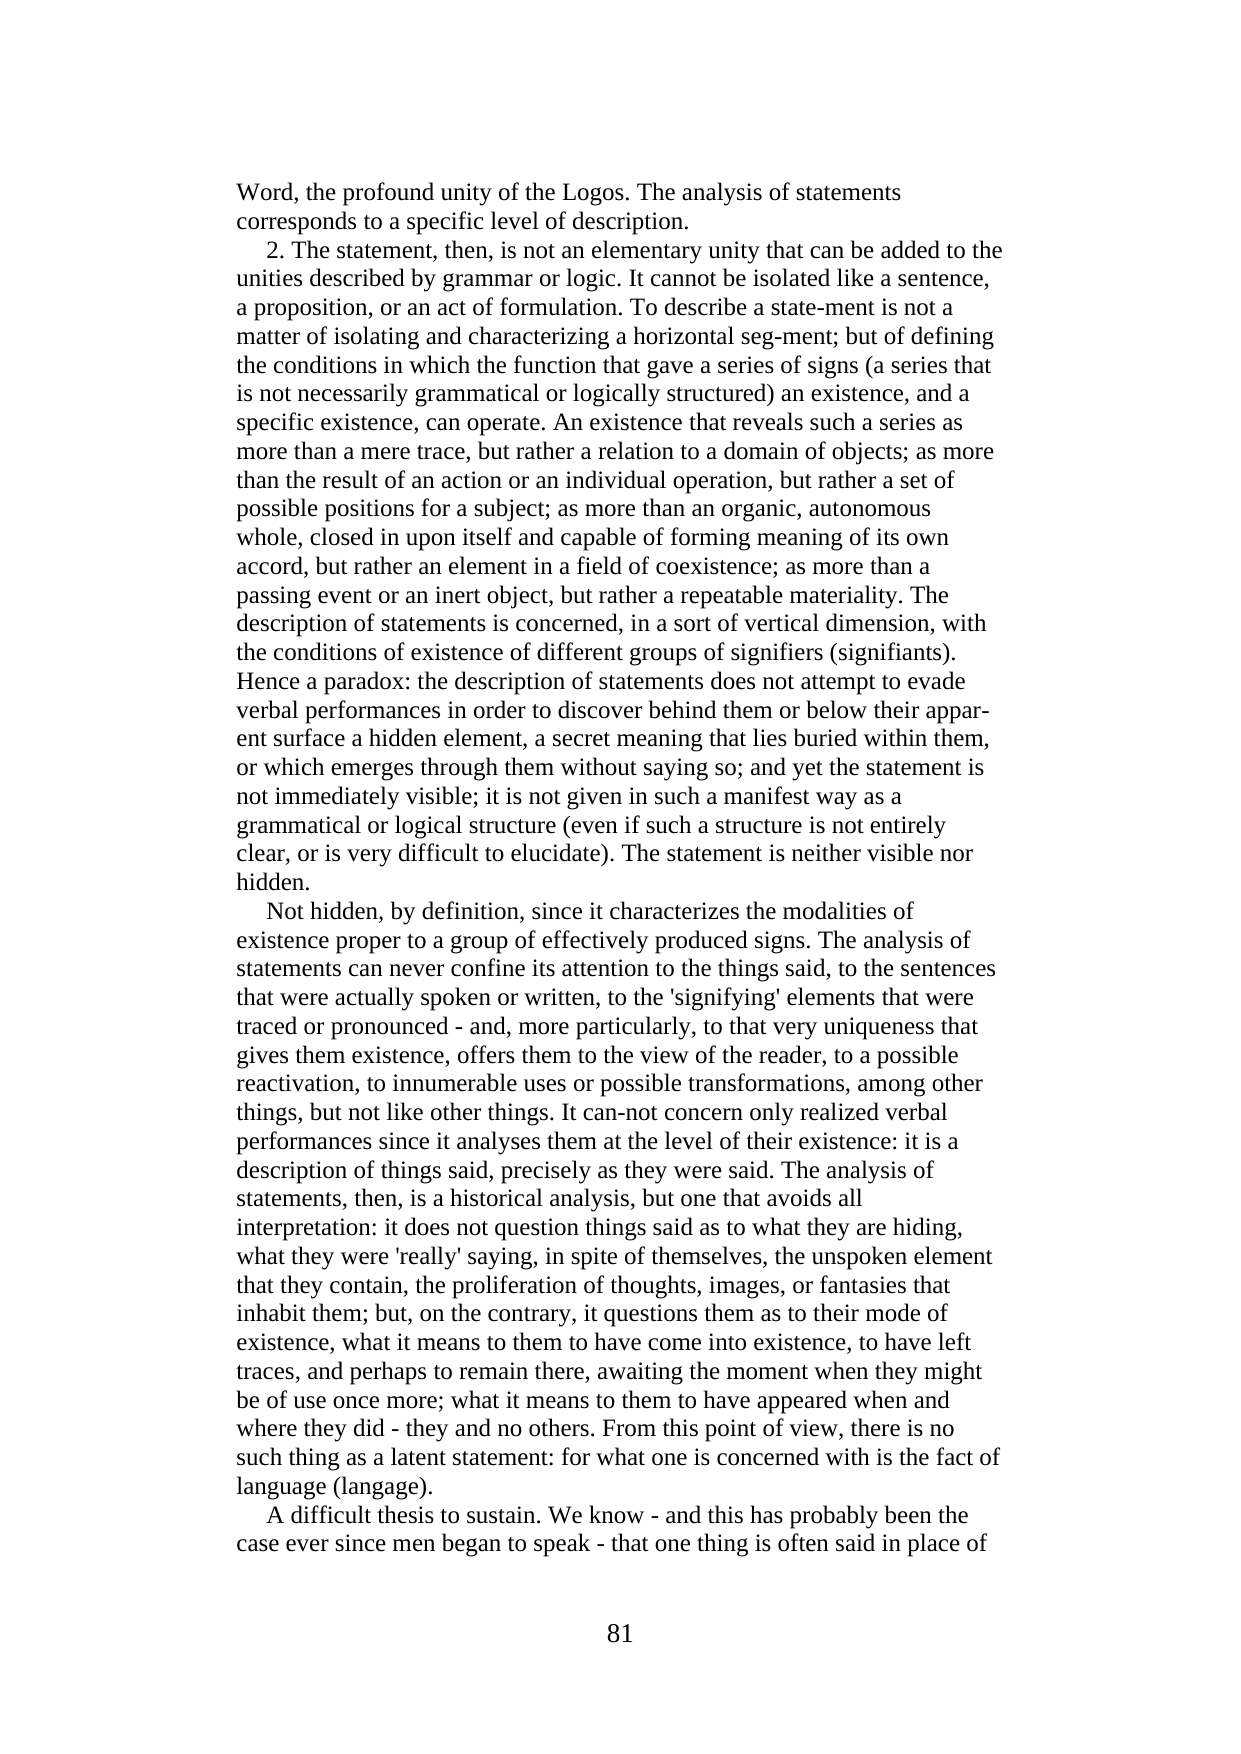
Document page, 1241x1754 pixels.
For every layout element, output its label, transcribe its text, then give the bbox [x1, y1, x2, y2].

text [236, 1500, 1004, 1557]
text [236, 177, 1004, 235]
text Not hidden, by definition, since it characterizes the modalities of existence proper to a group of effectively produced signs. The analysis of statements can never confine its attention to the things said, to the sentences that were actually spoken or written, to the 'signifying' elements that were traced or pronounced - and, more particularly, to that very uniqueness that gives them existence, offers them to the view of the reader, to a possible reactivation, to innumerable uses or possible transformations, among other things, but not like other things. It can-not concern only realized verbal performances since it analyses them at the level of their existence: it is a description of things said, precisely as they were said. The analysis of statements, then, is a historical analysis, but one that avoids all interpretation: it does not question things said as to what they are hiding, what they were 'really' saying, in spite of themselves, the unspoken element that they contain, the proliferation of thoughts, images, or fantasies that inhabit them; but, on the con­trary, it questions them as to their mode of existence, what it means to them to have come into existence, to have left traces, and perhaps to remain there, awaiting the moment when they might be of use once more; what it means to them to have appeared when and where they did - they and no others. From this point of view, there is no such thing as a latent statement: for what one is concerned with is the fact of language (langage). [236, 896, 1004, 1500]
text 2. The statement, then, is not an elementary unity that can be added to the unities described by grammar or logic. It cannot be isolated like a sentence, a proposition, or an act of formulation. To describe a state-ment is not a matter of isolating and characterizing a horizontal seg-ment; but of defining the conditions in which the function that gave a series of signs (a series that is not necessarily grammatical or logically structured) an existence, and a specific existence, can operate. An exist­ence that reveals such a series as more than a mere trace, but rather a relation to a domain of objects; as more than the result of an action or an individual operation, but rather a set of possible positions for a subject; as more than an organic, autonomous whole, closed in upon itself and capable of forming meaning of its own accord, but rather an element in a field of coexistence; as more than a passing event or an inert object, but rather a repeatable materiality. The description of statements is concerned, in a sort of vertical dimension, with the con­ditions of existence of different groups of signifiers (signifiants). Hence a paradox: the description of statements does not attempt to evade verbal performances in order to discover behind them or below their appar­ent surface a hidden element, a secret meaning that lies buried within them, or which emerges through them without saying so; and yet the statement is not immediately visible; it is not given in such a manifest way as a grammatical or logical structure (even if such a structure is not entirely clear, or is very difficult to elucidate). The statement is neither visible nor hidden. [236, 235, 1004, 896]
